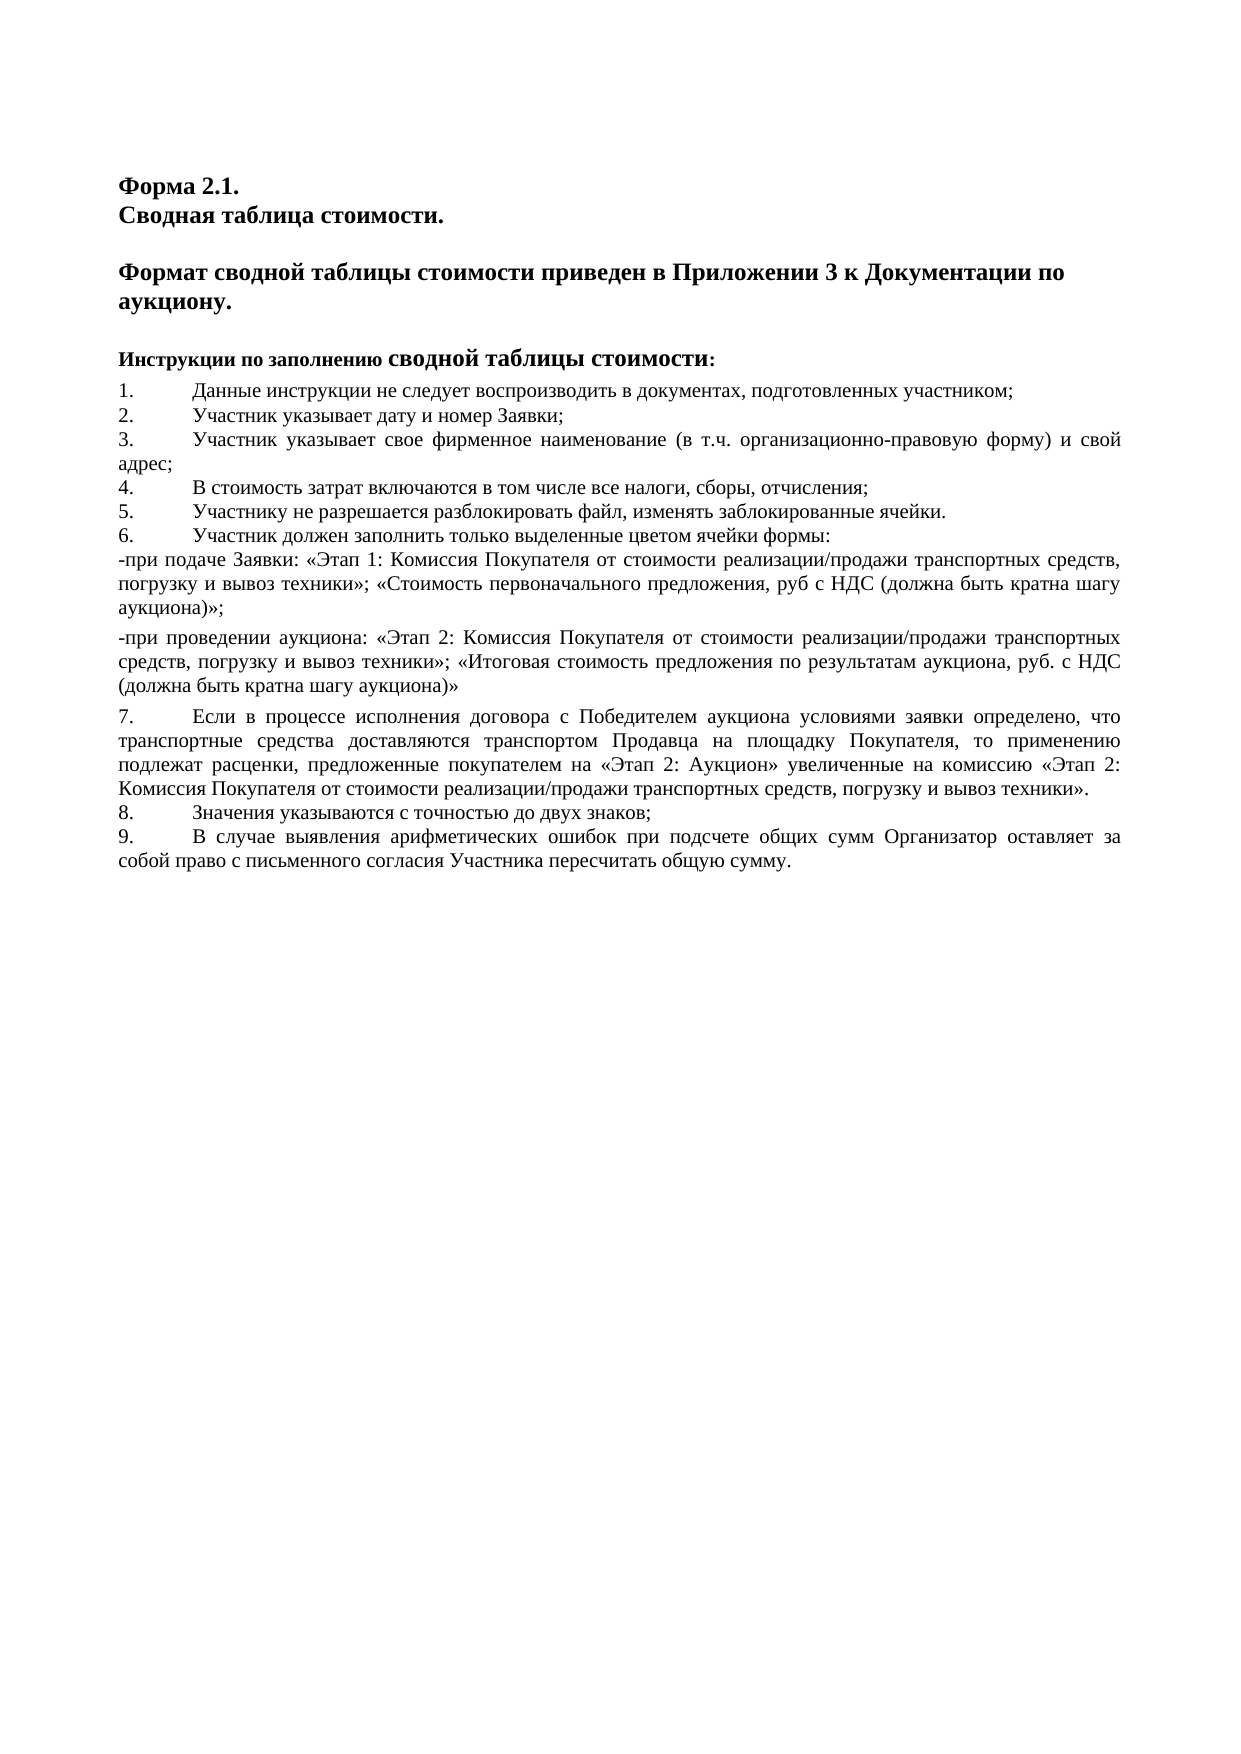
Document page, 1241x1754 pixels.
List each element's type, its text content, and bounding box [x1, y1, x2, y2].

list Участник указывает свое фирменное наименование (в т.ч. организационно-правовую форму) и свой адрес; [118, 427, 1122, 475]
text Форма 2.1. [118, 171, 1122, 200]
list Участник должен заполнить только выделенные цветом ячейки формы: [118, 523, 1122, 547]
list В случае выявления арифметических ошибок при подсчете общих сумм Организатор оставляет за собой право с письменного согласия Участника пересчитать общую сумму. [118, 824, 1122, 872]
list Участнику не разрешается разблокировать файл, изменять заблокированные ячейки. [118, 499, 1122, 523]
text Инструкции по заполнению сводной таблицы стоимости: [118, 343, 1122, 372]
list Участник указывает дату и номер Заявки; [118, 402, 1122, 427]
list Значения указываются с точностью до двух знаков; [118, 800, 1122, 824]
text Сводная таблица стоимости. [118, 200, 1122, 228]
text -при проведении аукциона: «Этап 2: Комиссия Покупателя от стоимости реализации/продажи транспортных средств, погрузку и вывоз техники»; «Итоговая стоимость предложения по результатам аукциона, руб. с НДС (должна быть кратна шагу аукциона)» [118, 625, 1122, 697]
text Формат сводной таблицы стоимости приведен в Приложении 3 к Документации по аукциону. [118, 257, 1122, 315]
list Если в процессе исполнения договора с Победителем аукциона условиями заявки определено, что транспортные средства доставляются транспортом Продавца на площадку Покупателя, то применению подлежат расценки, предложенные покупателем на «Этап 2: Аукцион» увеличенные на комиссию «Этап 2: Комиссия Покупателя от стоимости реализации/продажи транспортных средств, погрузку и вывоз техники». [118, 704, 1122, 800]
list В стоимость затрат включаются в том числе все налоги, сборы, отчисления; [118, 475, 1122, 499]
text -при подаче Заявки: «Этап 1: Комиссия Покупателя от стоимости реализации/продажи транспортных средств, погрузку и вывоз техники»; «Стоимость первоначального предложения, руб с НДС (должна быть кратна шагу аукциона)»; [118, 547, 1122, 619]
list Данные инструкции не следует воспроизводить в документах, подготовленных участником; [118, 378, 1122, 402]
